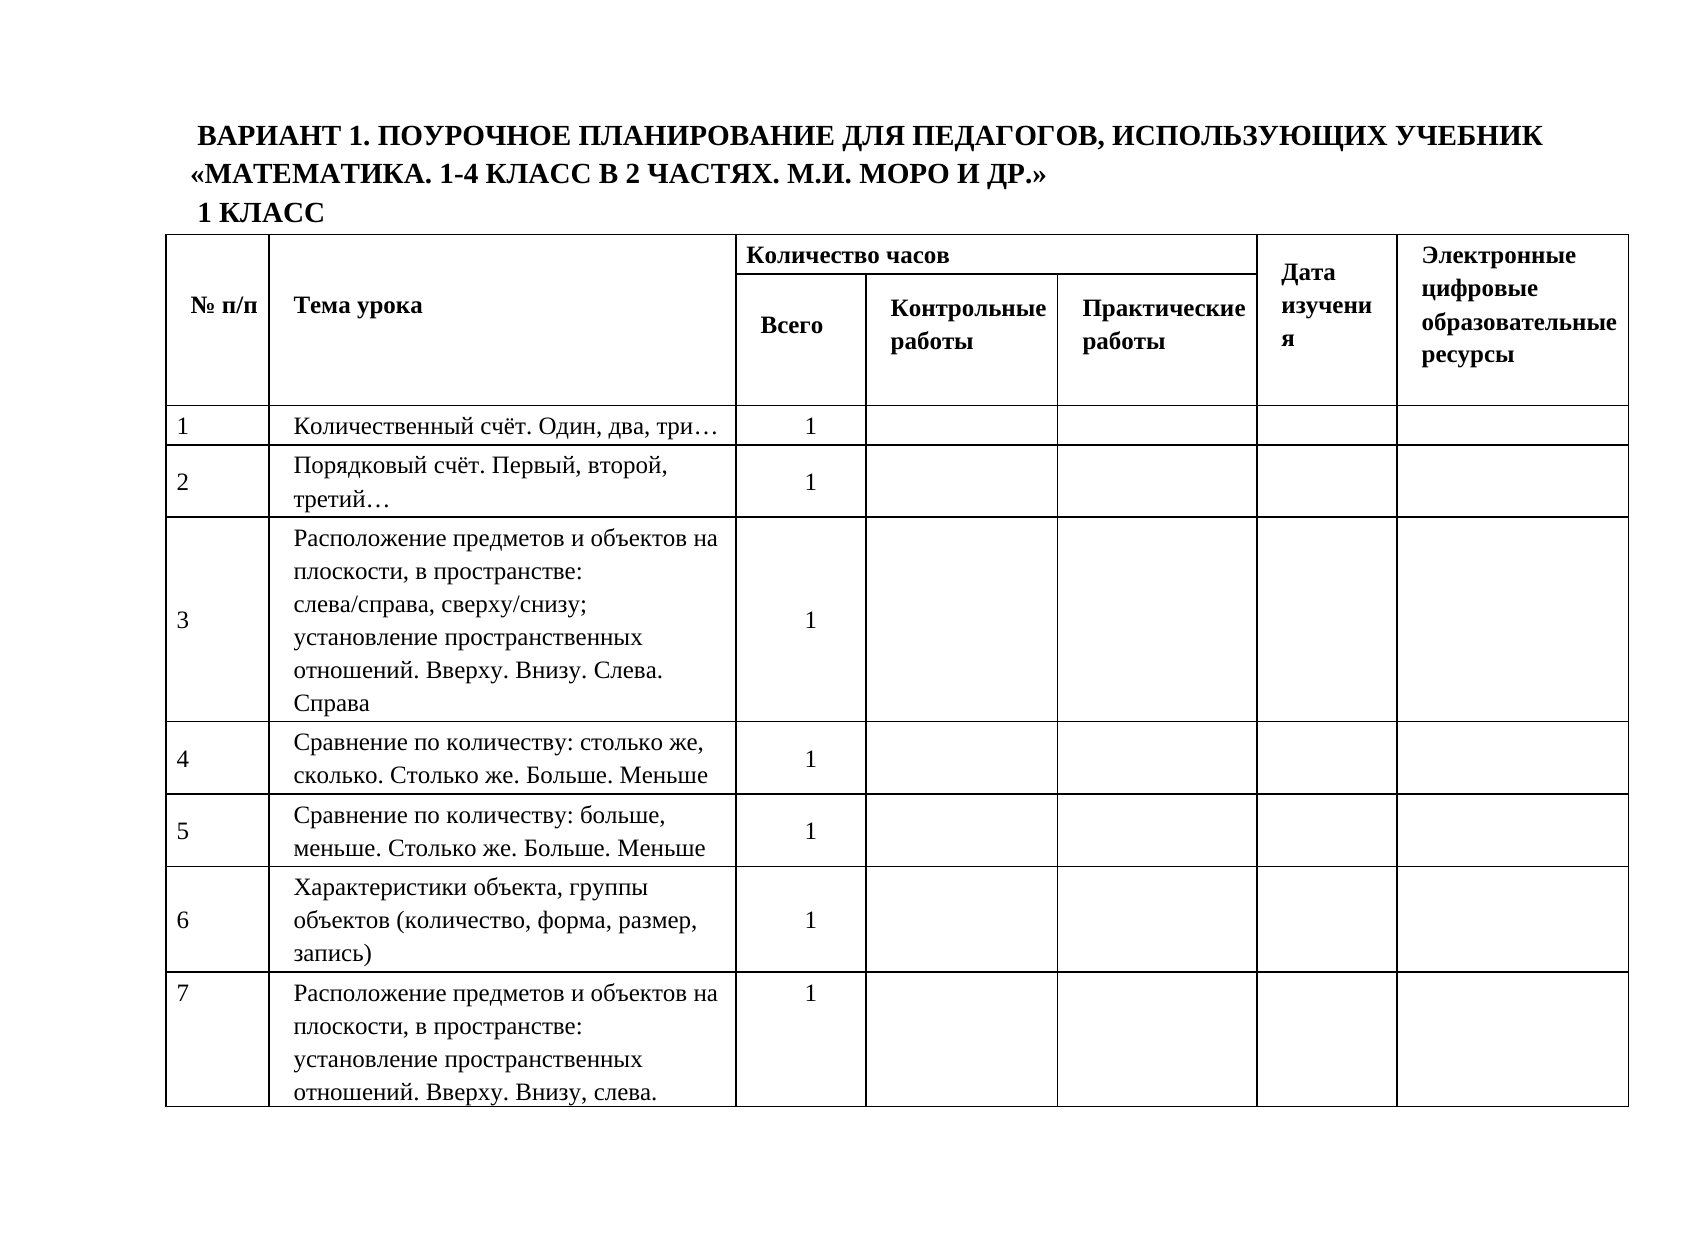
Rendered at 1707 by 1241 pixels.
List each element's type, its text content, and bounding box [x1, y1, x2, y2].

table_cell [867, 722, 1057, 793]
table_cell [1258, 446, 1396, 516]
table_cell Расположение предметов и объектов на плоскости, в пространстве: слева/справа, сверху/снизу; установление пространственных отношений. Вверху. Внизу. Слева. Справа [270, 518, 735, 721]
table_cell [1398, 446, 1628, 516]
table_cell [1258, 722, 1396, 793]
table_cell Количественный счёт. Один, два, три… [270, 406, 735, 444]
table_cell Характеристики объекта, группы объектов (количество, форма, размер, запись) [270, 867, 735, 971]
table_cell [1258, 518, 1396, 721]
table_cell 7 [167, 973, 268, 1106]
table_cell [1258, 406, 1396, 444]
table_cell [1258, 795, 1396, 866]
table_cell Всего [737, 275, 865, 404]
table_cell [270, 973, 735, 1106]
table_cell 4 [167, 722, 268, 793]
table_cell [1058, 867, 1256, 971]
table_cell 1 [737, 722, 865, 793]
table_header № п/п [167, 235, 268, 404]
table_cell [1398, 518, 1628, 721]
table_cell 1 [737, 446, 865, 516]
table_cell [1258, 973, 1396, 1106]
table_cell 1 [167, 406, 268, 444]
table_header Количество часов [737, 235, 1256, 273]
table_cell [867, 867, 1057, 971]
table_cell 6 [167, 867, 268, 971]
table_cell [867, 795, 1057, 866]
table_cell 2 [167, 446, 268, 516]
table_cell Сравнение по количеству: больше, меньше. Столько же. Больше. Меньше [270, 795, 735, 866]
table_header Тема урока [270, 235, 735, 404]
table_cell Сравнение по количеству: столько же, сколько. Столько же. Больше. Меньше [270, 722, 735, 793]
table_cell 1 [737, 795, 865, 866]
table_cell 3 [167, 518, 268, 721]
table_cell [1398, 722, 1628, 793]
table_cell [1398, 973, 1628, 1106]
table_cell 1 [737, 973, 865, 1106]
table_cell [867, 446, 1057, 516]
table_cell [1058, 406, 1256, 444]
table_cell Практические работы [1058, 275, 1256, 404]
table_cell [867, 518, 1057, 721]
table_cell [1058, 722, 1256, 793]
table_cell [1398, 406, 1628, 444]
table_cell [1058, 518, 1256, 721]
table_cell 1 [737, 406, 865, 444]
table_cell [867, 406, 1057, 444]
table_cell 1 [737, 867, 865, 971]
table_cell 1 [737, 518, 865, 721]
table_cell [867, 973, 1057, 1106]
text ВАРИАНТ 1. ПОУРОЧНОЕ ПЛАНИРОВАНИЕ ДЛЯ ПЕДАГОГОВ, ИСПОЛЬЗУЮЩИХ УЧЕБНИК «МАТЕМАТИКА. 1-4 КЛАСС В 2 ЧАСТЯХ. М.И. МОРО И ДР.» [190, 118, 1618, 190]
table_header Электронные цифровые образовательные ресурсы [1398, 235, 1628, 404]
table_cell [1398, 867, 1628, 971]
table_cell 5 [167, 795, 268, 866]
table_cell [1398, 795, 1628, 866]
text 1 КЛАСС [190, 195, 1618, 229]
table_cell Контрольные работы [867, 275, 1057, 404]
table_cell [1058, 973, 1256, 1106]
table_cell [1258, 867, 1396, 971]
table_cell [1058, 795, 1256, 866]
table_header Дата изучения [1258, 235, 1396, 404]
table_cell [1058, 446, 1256, 516]
table_cell Порядковый счёт. Первый, второй, третий… [270, 446, 735, 516]
